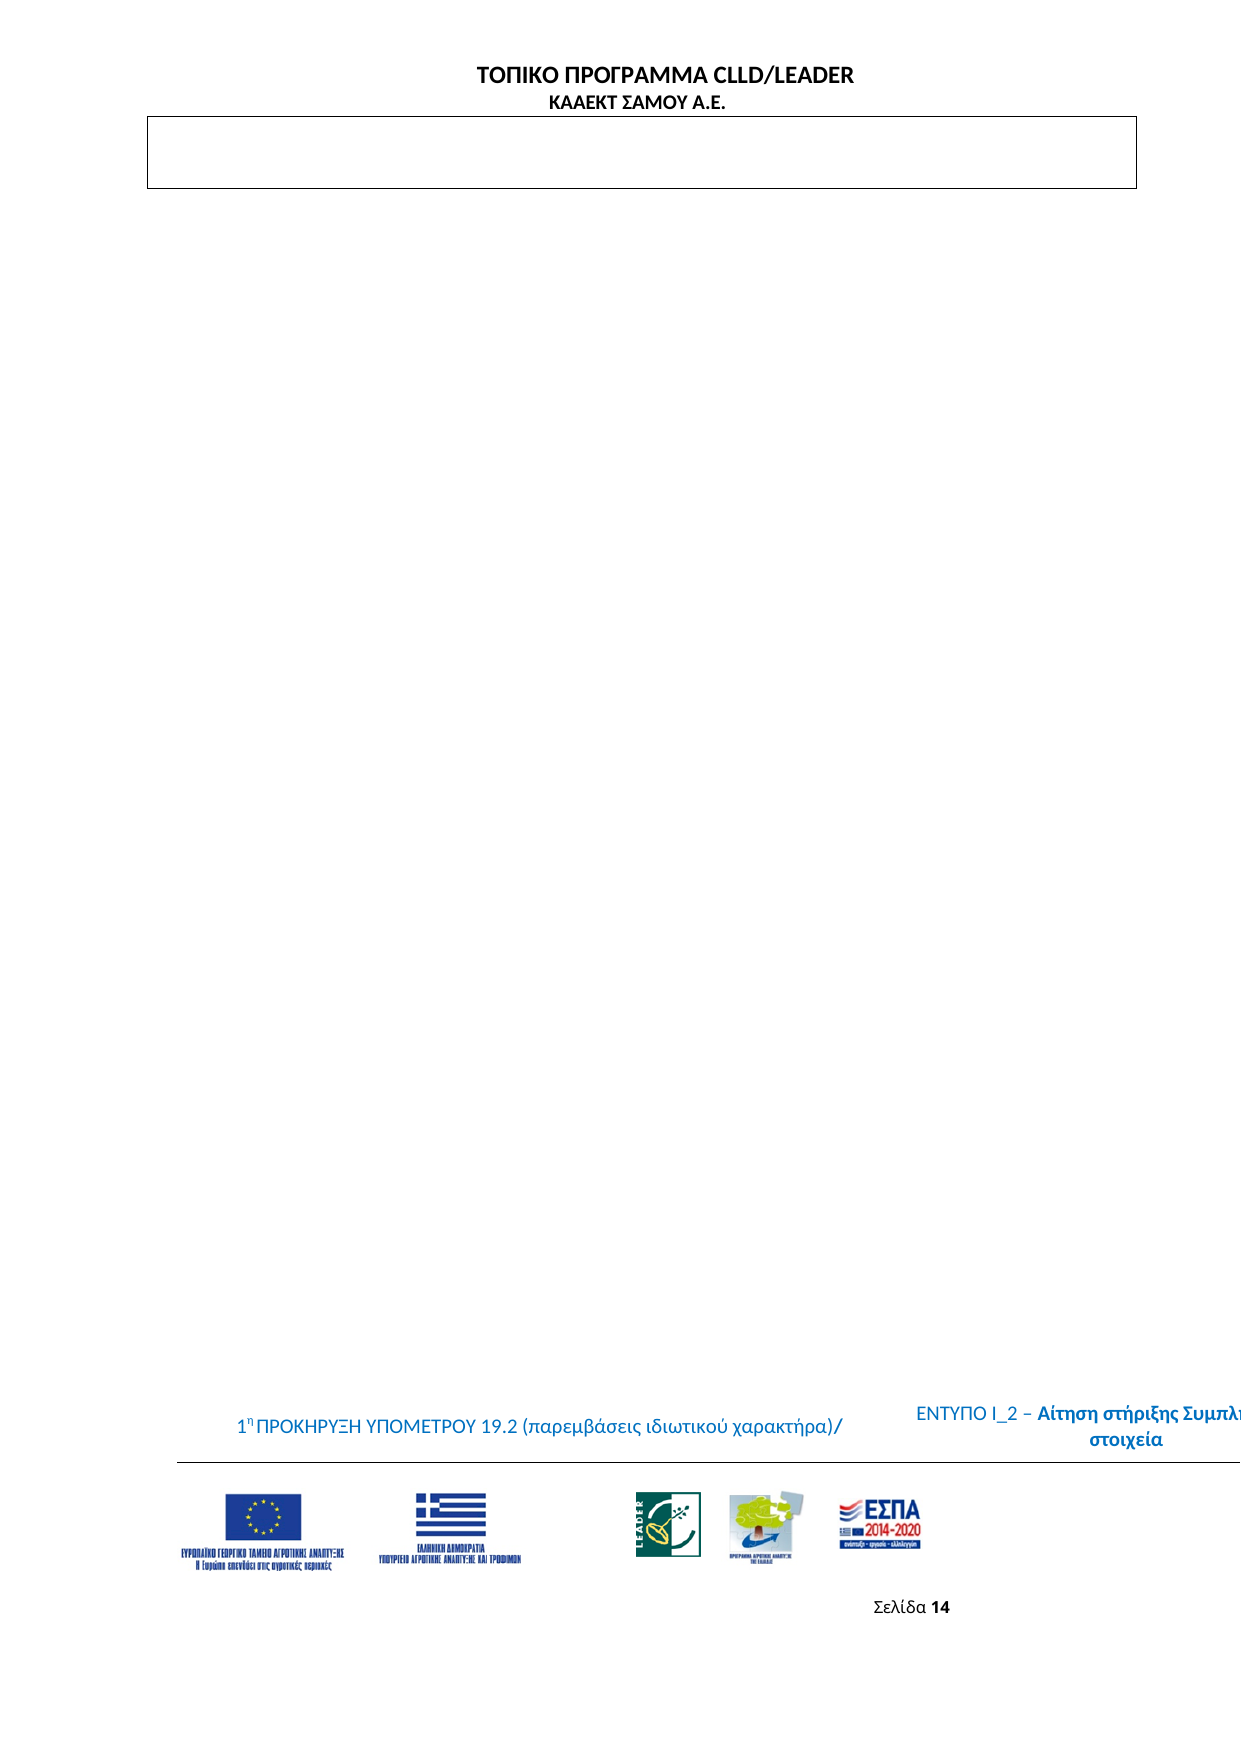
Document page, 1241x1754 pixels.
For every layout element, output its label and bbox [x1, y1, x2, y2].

table_cell [148, 117, 1136, 188]
picture [177, 1488, 924, 1571]
